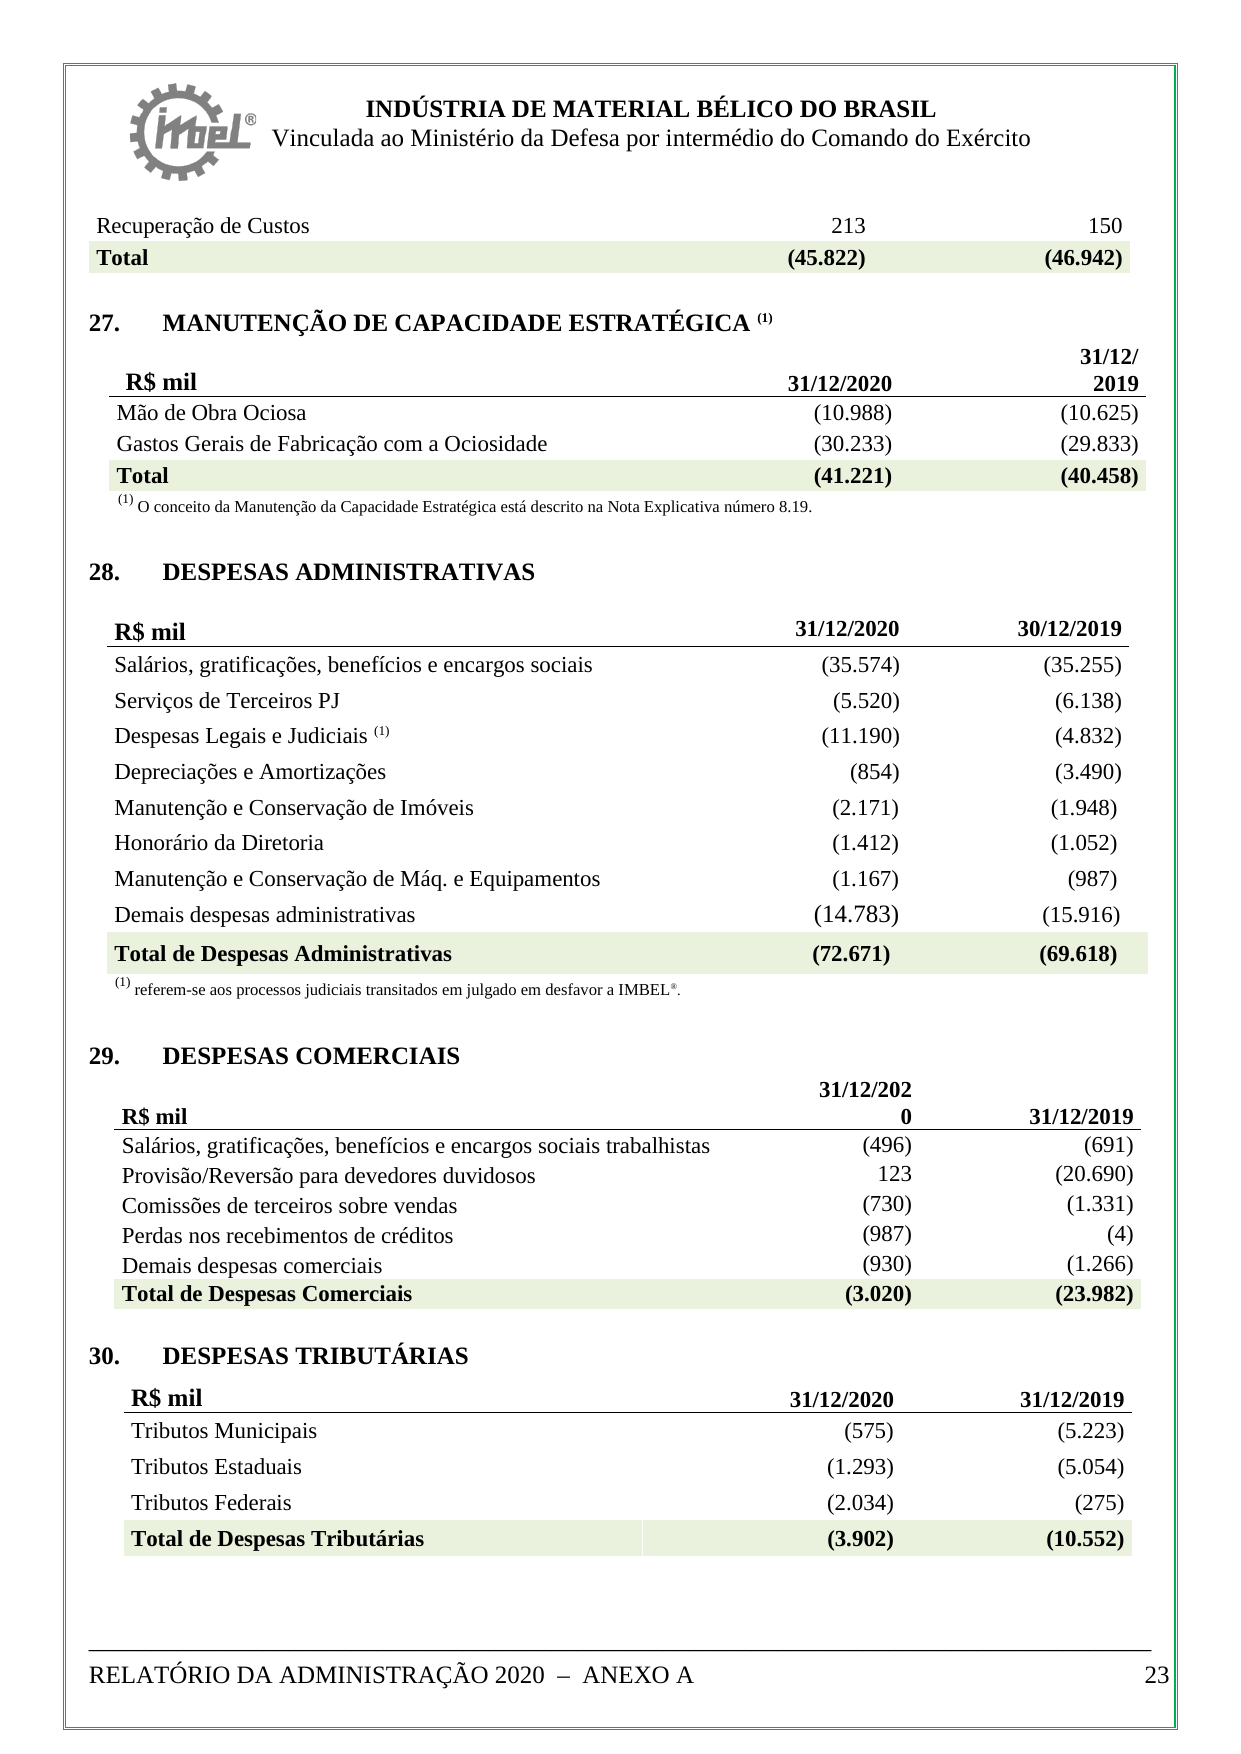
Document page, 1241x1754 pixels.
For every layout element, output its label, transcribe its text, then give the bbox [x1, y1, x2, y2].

subtitle 27. MANUTENÇÃO DE CAPACIDADE ESTRATÉGICA (1) [89, 308, 1166, 337]
table_cell (1.412) [805, 825, 906, 860]
table_cell 213 [753, 209, 873, 241]
table_cell Comissões de terceiros sobre vendas [114, 1188, 800, 1218]
table_cell Tributos Municipais [124, 1413, 642, 1448]
table_cell (854) [701, 754, 907, 789]
table_header R$ mil [118, 344, 730, 396]
table_header R$ mil [114, 1076, 800, 1129]
table_cell (1.266) [919, 1249, 1141, 1278]
table_cell Mão de Obra Ociosa [109, 397, 730, 428]
table_header R$ mil [107, 611, 701, 646]
table_cell (3.020) [800, 1279, 919, 1309]
table_cell (20.690) [919, 1158, 1141, 1188]
table_cell (575) [643, 1413, 901, 1448]
table_cell (2.034) [643, 1484, 901, 1520]
table_cell (45.822) [753, 241, 873, 273]
table_cell Perdas nos recebimentos de créditos [114, 1218, 800, 1248]
table_cell Honorário da Diretoria [107, 825, 805, 860]
table_cell (1.948) [906, 789, 1148, 825]
table_header R$ mil [124, 1376, 642, 1412]
table_cell Serviços de Terceiros PJ [107, 682, 701, 718]
table_header 31/12/2019 [899, 344, 1146, 396]
table_cell (1.331) [919, 1188, 1141, 1218]
table_cell (69.618) [906, 932, 1148, 974]
table_cell Despesas Legais e Judiciais (1) [107, 718, 701, 753]
table_cell (41.221) [730, 460, 899, 491]
table_cell (35.255) [907, 647, 1129, 682]
subtitle 30. DESPESAS TRIBUTÁRIAS [89, 1341, 1166, 1370]
table_header 31/12/2020 [730, 344, 899, 396]
table_cell 150 [873, 209, 1130, 241]
table_header 31/12/2020 [643, 1376, 901, 1412]
table_cell Total de Despesas Administrativas [107, 932, 805, 974]
table_cell (496) [800, 1130, 919, 1158]
table_cell (30.233) [730, 428, 899, 459]
table_cell (930) [800, 1249, 919, 1278]
table_cell (72.671) [805, 932, 906, 974]
table_cell (11.190) [701, 718, 907, 753]
table_cell (1.293) [643, 1448, 901, 1484]
subtitle 29. DESPESAS COMERCIAIS [89, 1041, 1166, 1070]
table_header 31/12/2020 [800, 1076, 919, 1129]
table_cell (10.625) [899, 397, 1146, 428]
table_cell Salários, gratificações, benefícios e encargos sociais [107, 647, 701, 682]
table_cell (10.552) [901, 1520, 1132, 1556]
table_header 31/12/2019 [919, 1076, 1141, 1129]
table_cell (2.171) [805, 789, 906, 825]
table_cell (987) [906, 860, 1148, 896]
table_cell (5.520) [701, 682, 907, 718]
table_cell (15.916) [906, 896, 1148, 932]
table_cell (730) [800, 1188, 919, 1218]
table_header 31/12/2019 [901, 1376, 1132, 1412]
table_cell Total de Despesas Comerciais [114, 1279, 800, 1309]
table_cell (46.942) [873, 241, 1130, 273]
table_cell (40.458) [899, 460, 1146, 491]
table_cell (35.574) [701, 647, 907, 682]
table_cell (987) [800, 1218, 919, 1248]
table_header 31/12/2020 [701, 611, 907, 646]
text (1) referem-se aos processos judiciais transitados em julgado em desfavor a IMBEL®. [89, 974, 1166, 1000]
table_cell (3.490) [907, 754, 1129, 789]
table_cell Depreciações e Amortizações [107, 754, 701, 789]
text (1) O conceito da Manutenção da Capacidade Estratégica está descrito na Nota Explicativa número 8.19. [89, 491, 1166, 517]
table_cell (275) [901, 1484, 1132, 1520]
table_cell Provisão/Reversão para devedores duvidosos [114, 1158, 800, 1188]
table_header 30/12/2019 [907, 611, 1129, 646]
table_cell Manutenção e Conservação de Imóveis [107, 789, 805, 825]
table_cell Salários, gratificações, benefícios e encargos sociais trabalhistas [114, 1130, 800, 1158]
table_cell Recuperação de Custos [89, 209, 753, 241]
table_cell (4.832) [907, 718, 1129, 753]
table_cell (4) [919, 1218, 1141, 1248]
table_cell (23.982) [919, 1279, 1141, 1309]
table_cell (3.902) [643, 1520, 901, 1556]
table_cell (6.138) [907, 682, 1129, 718]
text 28. DESPESAS ADMINISTRATIVAS [89, 557, 1166, 586]
table_cell 123 [800, 1158, 919, 1188]
table_cell Tributos Federais [124, 1484, 642, 1520]
table_cell (5.223) [901, 1413, 1132, 1448]
table_cell Demais despesas administrativas [107, 896, 805, 932]
table_cell Total de Despesas Tributárias [124, 1520, 642, 1556]
table_cell Manutenção e Conservação de Máq. e Equipamentos [107, 860, 805, 896]
table_cell (5.054) [901, 1448, 1132, 1484]
table_cell Total [109, 460, 730, 491]
table_cell Total [89, 241, 753, 273]
table_cell (14.783) [805, 896, 906, 932]
table_cell (1.167) [805, 860, 906, 896]
table_cell Demais despesas comerciais [114, 1249, 800, 1278]
table_cell (29.833) [899, 428, 1146, 459]
table_cell (691) [919, 1130, 1141, 1158]
table_cell Tributos Estaduais [124, 1448, 642, 1484]
table_cell (10.988) [730, 397, 899, 428]
table_cell Gastos Gerais de Fabricação com a Ociosidade [109, 428, 730, 459]
table_cell (1.052) [906, 825, 1148, 860]
